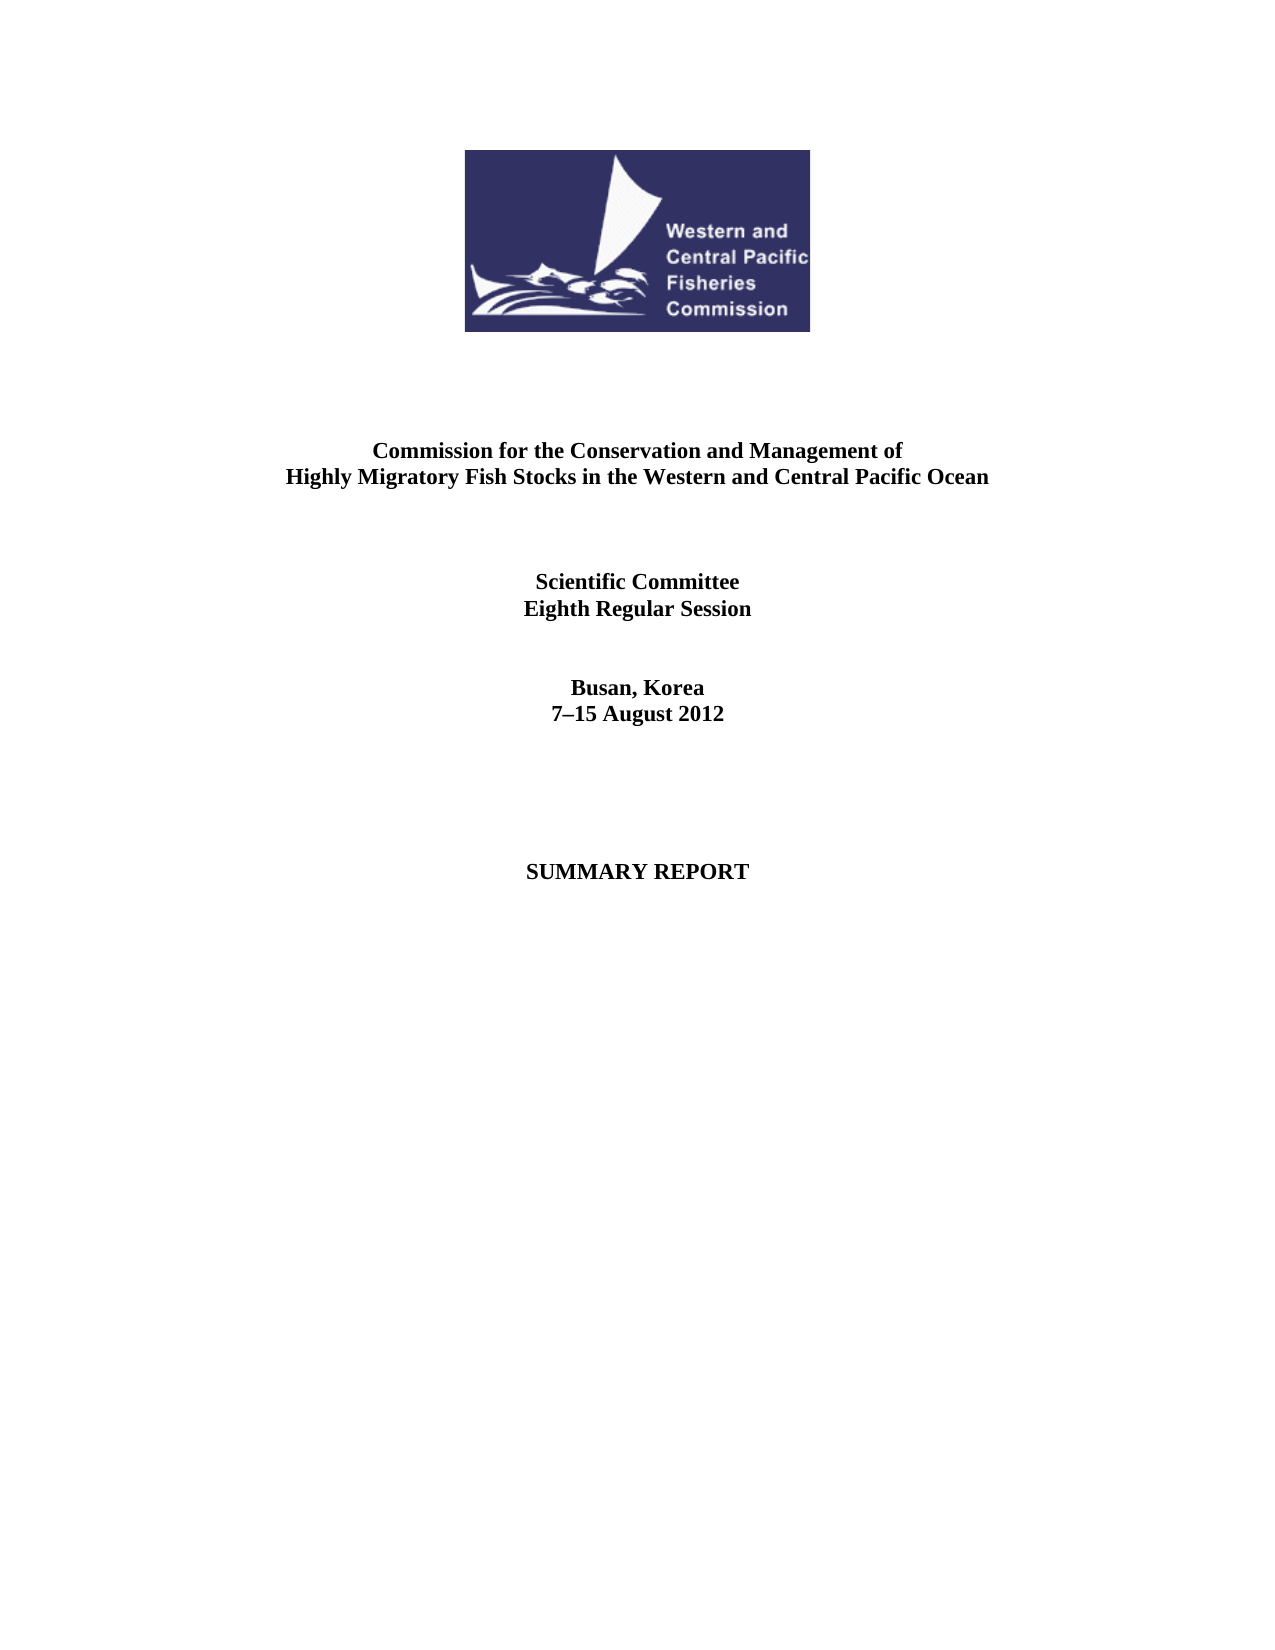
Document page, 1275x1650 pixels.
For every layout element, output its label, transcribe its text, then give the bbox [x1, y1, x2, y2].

text Commission for the Conservation and Management of [150, 437, 1125, 463]
text SUMMARY REPORT [150, 858, 1125, 885]
text 7–15 August 2012 [150, 700, 1125, 727]
picture [464, 150, 811, 332]
text Scientific Committee [150, 568, 1125, 595]
text Highly Migratory Fish Stocks in the Western and Central Pacific Ocean [150, 463, 1125, 489]
text Busan, Korea [150, 674, 1125, 700]
text Eighth Regular Session [150, 595, 1125, 621]
